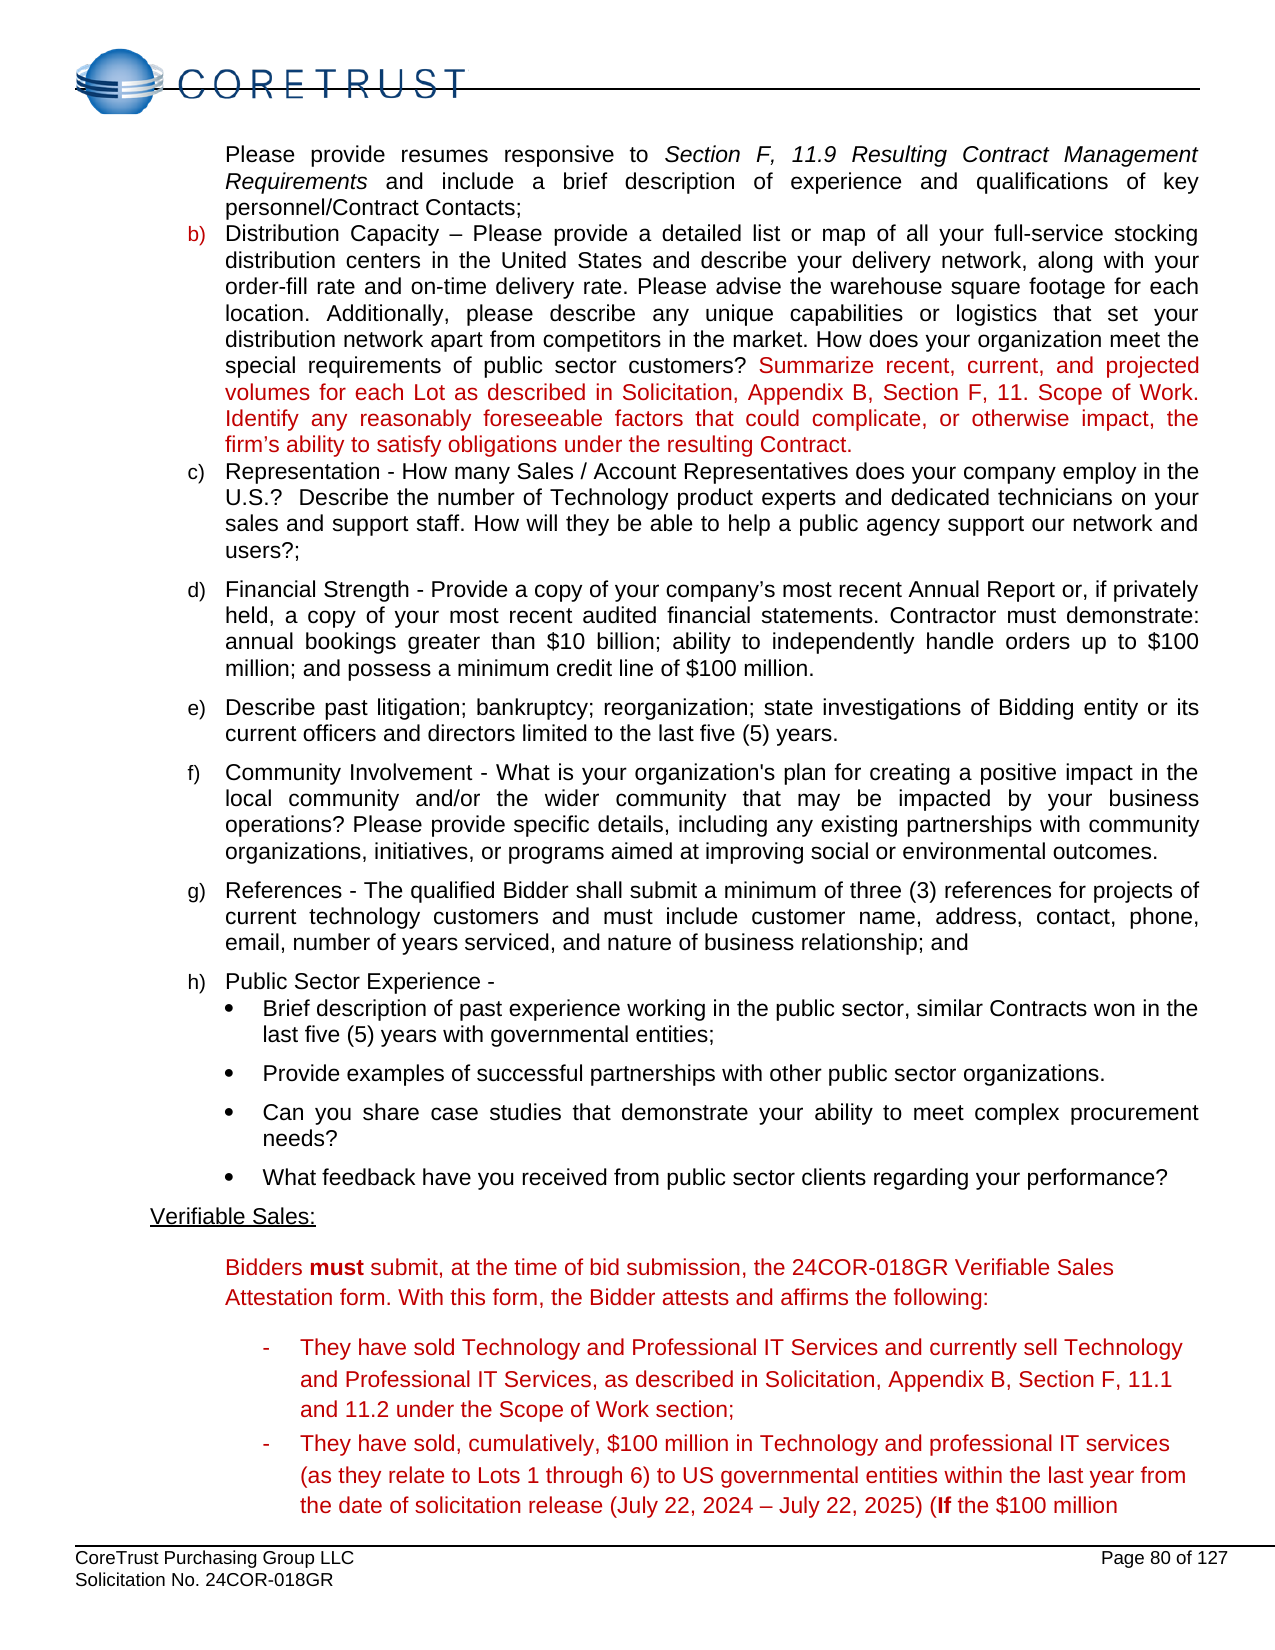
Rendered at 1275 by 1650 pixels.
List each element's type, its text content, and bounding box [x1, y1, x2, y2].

list Public Sector Experience - [187, 968, 1200, 994]
text Bidders must submit, at the time of bid submission, the 24COR-018GR Verifiable Sales Attestation form. With this form, the Bidder attests and affirms the following: [150, 1254, 1200, 1311]
list Provide examples of successful partnerships with other public sector organizations. [225, 1060, 1200, 1086]
picture [75, 48, 469, 114]
list Can you share case studies that demonstrate your ability to meet complex procurement needs? [225, 1098, 1200, 1151]
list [262, 1427, 1200, 1518]
list References - The qualified Bidder shall submit a minimum of three (3) references for projects of current technology customers and must include customer name, address, contact, phone, email, number of years serviced, and nature of business relationship; and [187, 877, 1200, 956]
list What feedback have you received from public sector clients regarding your performance? [225, 1164, 1200, 1190]
list Financial Strength - Provide a copy of your company’s most recent Annual Report or, if privately held, a copy of your most recent audited financial statements. Contractor must demonstrate: annual bookings greater than $10 billion; ability to independently handle orders up to $100 million; and possess a minimum credit line of $100 million. [187, 576, 1200, 681]
list Community Involvement - What is your organization's plan for creating a positive impact in the local community and/or the wider community that may be impacted by your business operations? Please provide specific details, including any existing partnerships with community organizations, initiatives, or programs aimed at improving social or environmental outcomes. [187, 759, 1200, 864]
list Distribution Capacity – Please provide a detailed list or map of all your full-service stocking distribution centers in the United States and describe your delivery network, along with your order-fill rate and on-time delivery rate. Please advise the warehouse square footage for each location. Additionally, please describe any unique capabilities or logistics that set your distribution network apart from competitors in the market. How does your organization meet the special requirements of public sector customers? Summarize recent, current, and projected volumes for each Lot as described in Solicitation, Appendix B, Section F, 11. Scope of Work. Identify any reasonably foreseeable factors that could complicate, or otherwise impact, the firm’s ability to satisfy obligations under the resulting Contract. [187, 220, 1200, 458]
text Verifiable Sales: [150, 1203, 1200, 1229]
list Describe past litigation; bankruptcy; reorganization; state investigations of Bidding entity or its current officers and directors limited to the last five (5) years. [187, 693, 1200, 746]
list Representation - How many Sales / Account Representatives does your company employ in the U.S.? Describe the number of Technology product experts and dedicated technicians on your sales and support staff. How will they be able to help a public agency support our network and users?; [187, 458, 1200, 563]
list They have sold Technology and Professional IT Services and currently sell Technology and Professional IT Services, as described in Solicitation, Appendix B, Section F, 11.1 and 11.2 under the Scope of Work section; [262, 1331, 1200, 1423]
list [187, 141, 1200, 220]
list Brief description of past experience working in the public sector, similar Contracts won in the last five (5) years with governmental entities; [225, 994, 1200, 1047]
